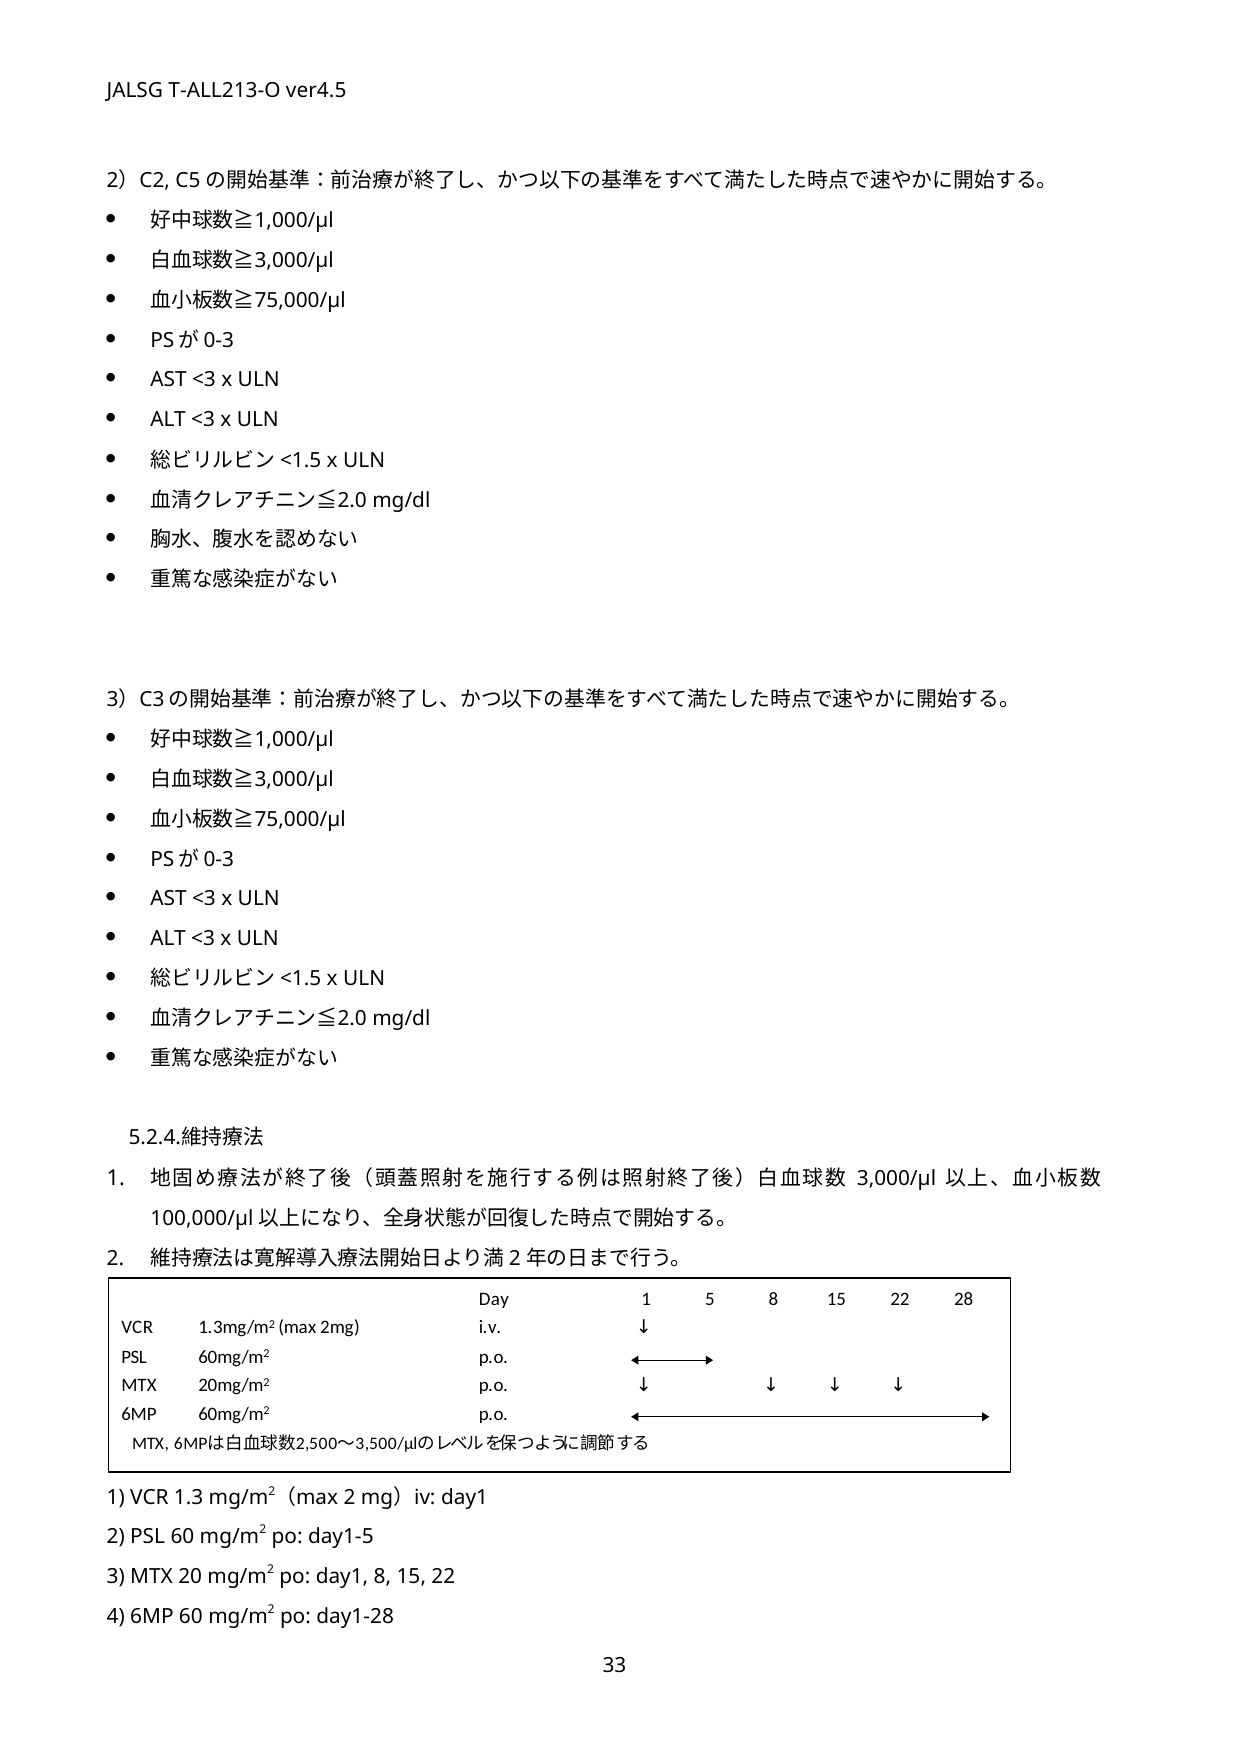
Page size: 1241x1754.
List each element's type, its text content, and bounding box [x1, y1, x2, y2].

list 白血球数≧3,000/µl [106, 239, 1122, 278]
list 重篤な感染症がない [106, 1037, 1122, 1076]
text 2) PSL 60 mg/m2 po: day1-5 [106, 1515, 1122, 1555]
list AST <3 x ULN [106, 358, 1122, 398]
list 胸水、腹水を認めない [106, 518, 1122, 558]
text 3）C3の開始基準：前治療が終了し、かつ以下の基準をすべて満たした時点で速やかに開始する。 [106, 677, 1122, 717]
list 維持療法は寛解導入療法開始日より満 2 年の日まで行う。 [106, 1236, 1122, 1276]
list 血小板数≧75,000/µl [106, 278, 1122, 318]
list 血小板数≧75,000/µl [106, 797, 1122, 837]
list 重篤な感染症がない [106, 558, 1122, 598]
list 好中球数≧1,000/µl [106, 717, 1122, 757]
subtitle 5.2.4.維持療法 [128, 1116, 1100, 1156]
list 血清クレアチニン≦2.0 mg/dl [106, 478, 1122, 518]
list 総ビリルビン <1.5 x ULN [106, 438, 1122, 478]
list 好中球数≧1,000/µl [106, 199, 1122, 239]
list AST <3 x ULN [106, 877, 1122, 917]
list 血清クレアチニン≦2.0 mg/dl [106, 997, 1122, 1037]
text 4) 6MP 60 mg/m2 po: day1-28 [106, 1595, 1122, 1635]
list ALT <3 x ULN [106, 398, 1122, 438]
list 地固め療法が終了後（頭蓋照射を施行する例は照射終了後）白血球数 3,000/µl 以上、血小板数 100,000/µl 以上になり、全身状態が回復した時点で開始する。 [106, 1156, 1101, 1236]
text 3) MTX 20 mg/m2 po: day1, 8, 15, 22 [106, 1555, 1122, 1595]
text 2）C2, C5 の開始基準：前治療が終了し、かつ以下の基準をすべて満たした時点で速やかに開始する。 [106, 159, 1122, 199]
list 白血球数≧3,000/µl [106, 757, 1122, 797]
list 総ビリルビン <1.5 x ULN [106, 957, 1122, 997]
list PSが0-3 [106, 837, 1122, 877]
text 1) VCR 1.3 mg/m2（max 2 mg）iv: day1 [106, 1475, 1122, 1515]
list ALT <3 x ULN [106, 917, 1122, 957]
list PSが0-3 [106, 318, 1122, 358]
